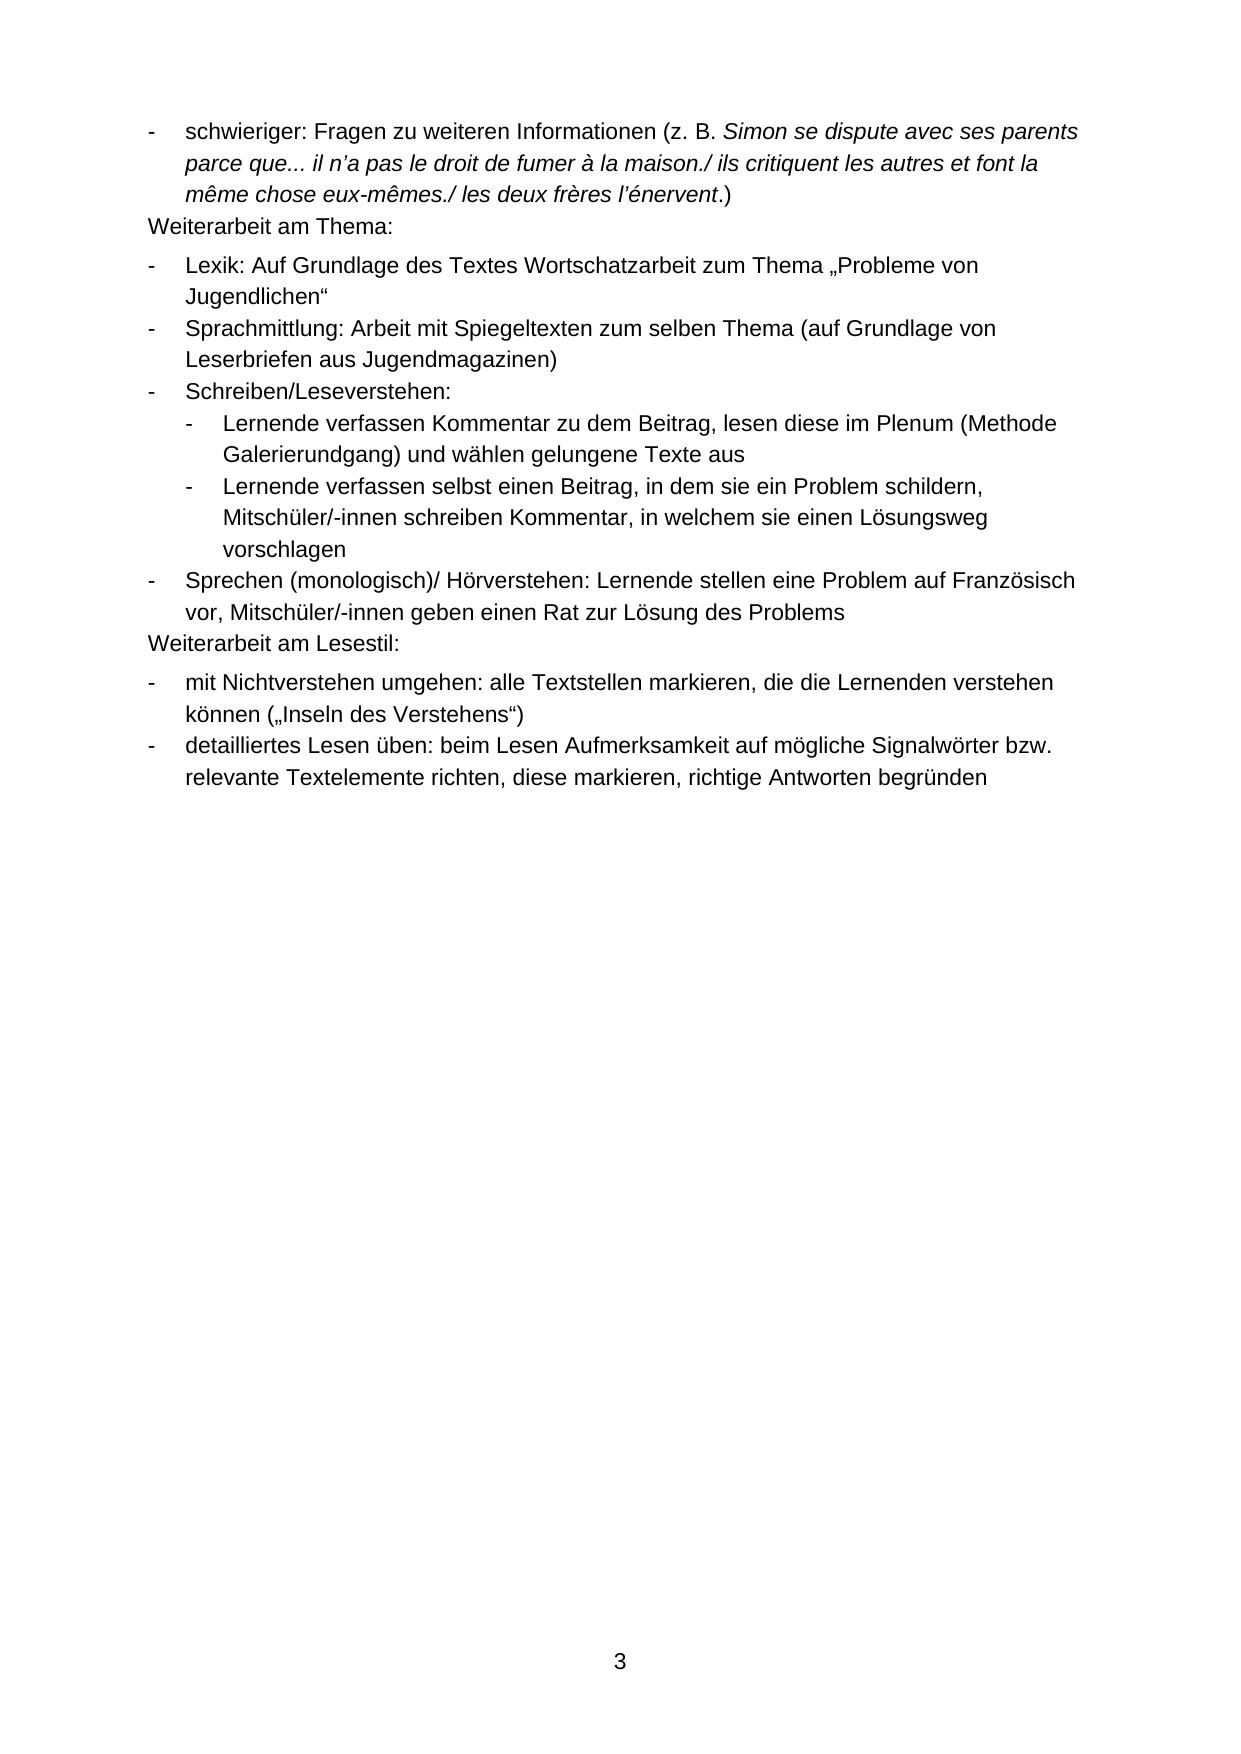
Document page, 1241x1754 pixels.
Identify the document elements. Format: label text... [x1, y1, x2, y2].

text Lernende verfassen Kommentar zu dem Beitrag, lesen diese im Plenum (Methode Galerierundgang) und wählen gelungene Texte aus [185, 409, 1092, 467]
text Weiterarbeit am Thema: [148, 213, 1092, 239]
text Lernende verfassen selbst einen Beitrag, in dem sie ein Problem schildern, Mitschüler/-innen schreiben Kommentar, in welchem sie einen Lösungsweg vorschlagen [185, 473, 1092, 562]
text Sprachmittlung: Arbeit mit Spiegeltexten zum selben Thema (auf Grundlage von Leserbriefen aus Jugendmagazinen) [148, 315, 1092, 373]
text mit Nichtverstehen umgehen: alle Textstellen markieren, die die Lernenden verstehen können („Inseln des Verstehens“) [148, 669, 1092, 727]
text Sprechen (monologisch)/ Hörverstehen: Lernende stellen eine Problem auf Französisch vor, Mitschüler/-innen geben einen Rat zur Lösung des Problems [148, 567, 1092, 625]
text Weiterarbeit am Lesestil: [148, 630, 1092, 657]
text Lexik: Auf Grundlage des Textes Wortschatzarbeit zum Thema „Probleme von Jugendlichen“ [148, 252, 1092, 309]
text schwieriger: Fragen zu weiteren Informationen (z. B. Simon se dispute avec ses parents parce que... il n’a pas le droit de fumer à la maison./ ils critiquent les autres et font la même chose eux-mêmes./ les deux frères l’énervent.) [148, 118, 1092, 208]
text detailliertes Lesen üben: beim Lesen Aufmerksamkeit auf mögliche Signalwörter bzw. relevante Textelemente richten, diese markieren, richtige Antworten begründen [148, 732, 1092, 790]
text Schreiben/Leseverstehen: [148, 378, 1092, 404]
